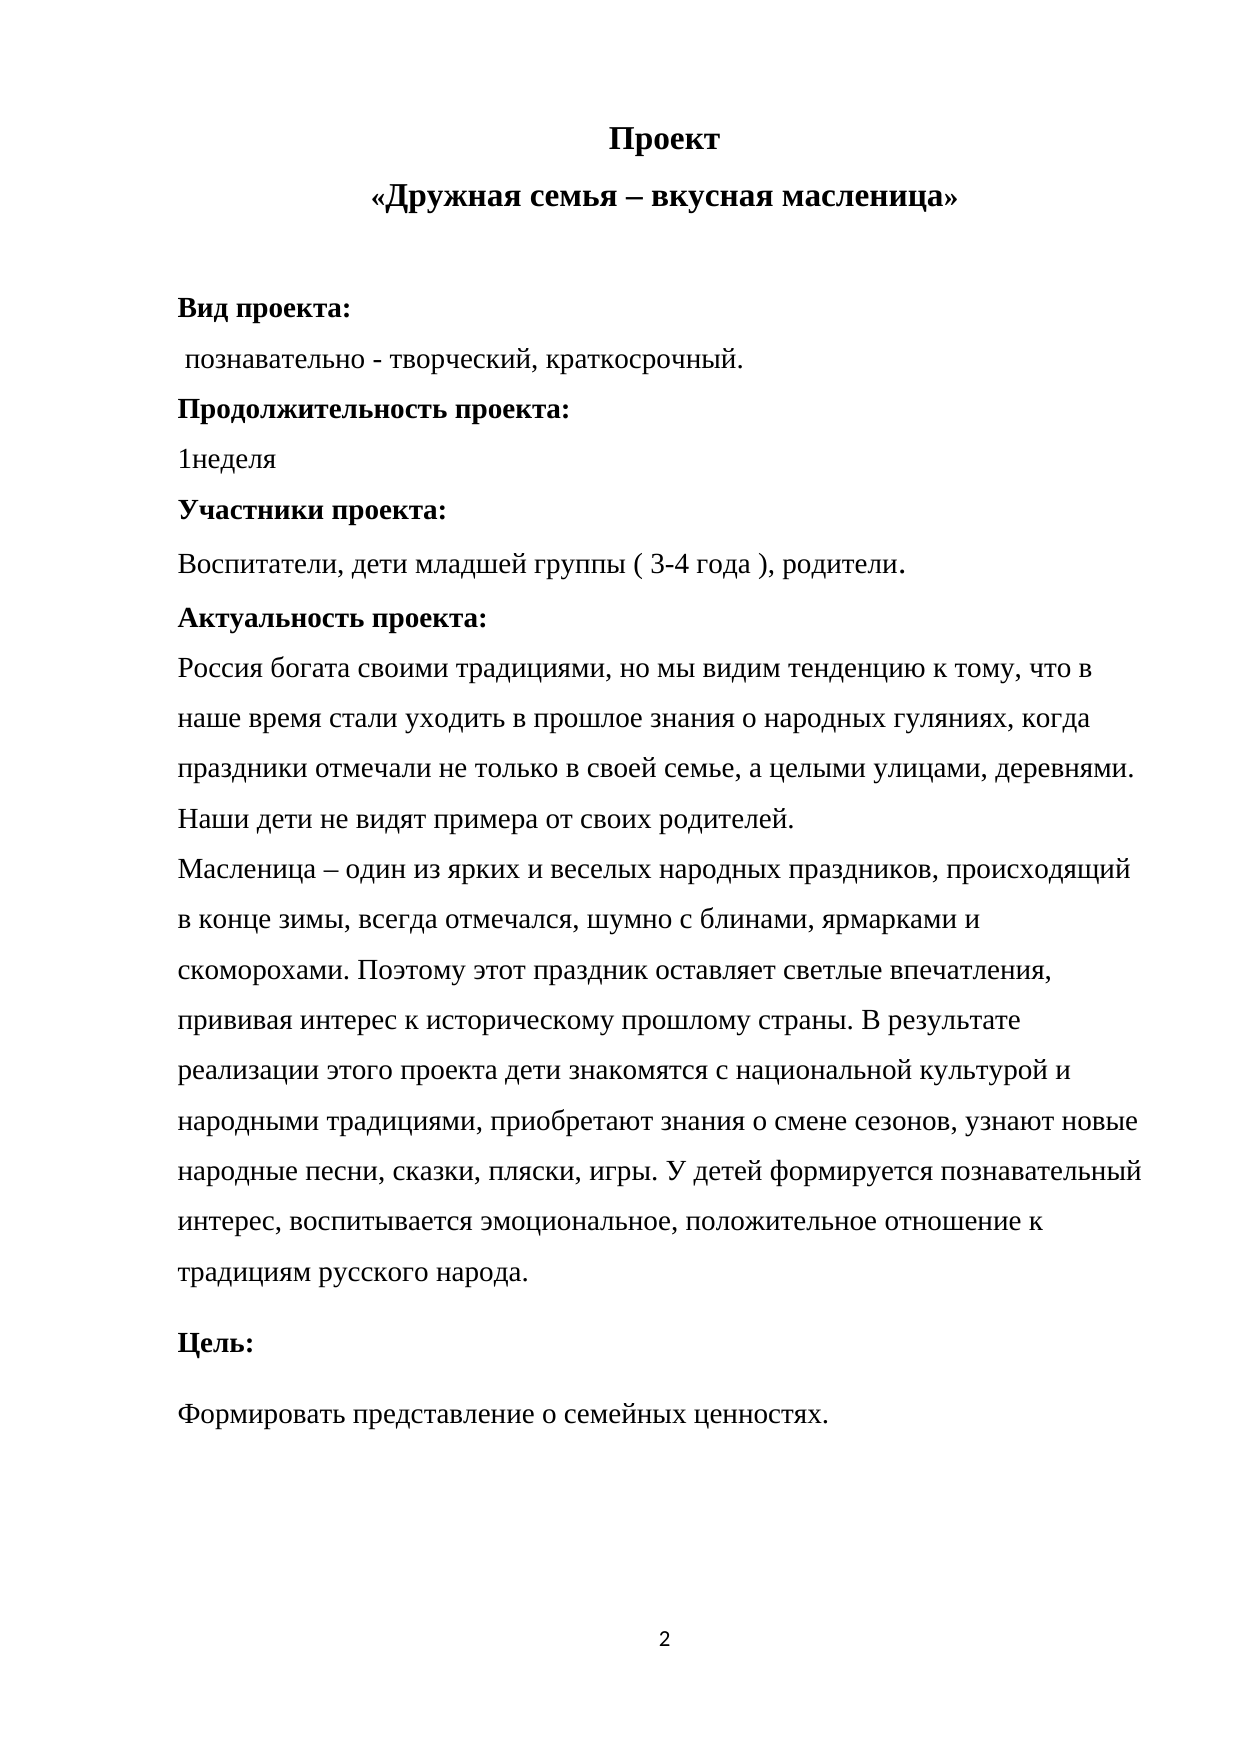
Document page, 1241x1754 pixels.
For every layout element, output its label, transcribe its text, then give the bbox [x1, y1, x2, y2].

text Актуальность проекта: [177, 600, 1152, 633]
text познавательно - творческий, краткосрочный. Продолжительность проекта: [177, 341, 1152, 425]
text Воспитатели, дети младшей группы ( 3-4 года ), родители. [177, 542, 1152, 581]
text Проект [177, 118, 1152, 156]
text Вид проекта: [177, 291, 1152, 324]
text Масленица – один из ярких и веселых народных праздников, происходящий в конце зимы, всегда отмечался, шумно с блинами, ярмарками и скоморохами. Поэтому этот праздник оставляет светлые впечатления, прививая интерес к историческому прошлому страны. В результате реализации этого проекта дети знакомятся с национальной культурой и народными традициями, приобретают знания о смене сезонов, узнают новые народные песни, сказки, пляски, игры. У детей формируется познавательный интерес, воспитывается эмоциональное, положительное отношение к традициям русского народа. [177, 851, 1152, 1287]
text Россия богата своими традициями, но мы видим тенденцию к тому, что в наше время стали уходить в прошлое знания о народных гуляниях, когда праздники отмечали не только в своей семье, а целыми улицами, деревнями. Наши дети не видят примера от своих родителей. [177, 650, 1152, 834]
text Формировать представление о семейных ценностях. [177, 1396, 1152, 1429]
text 1неделя Участники проекта: [177, 442, 1152, 525]
text Цель: [177, 1325, 1152, 1358]
text «Дружная семья – вкусная масленица» [177, 176, 1152, 214]
